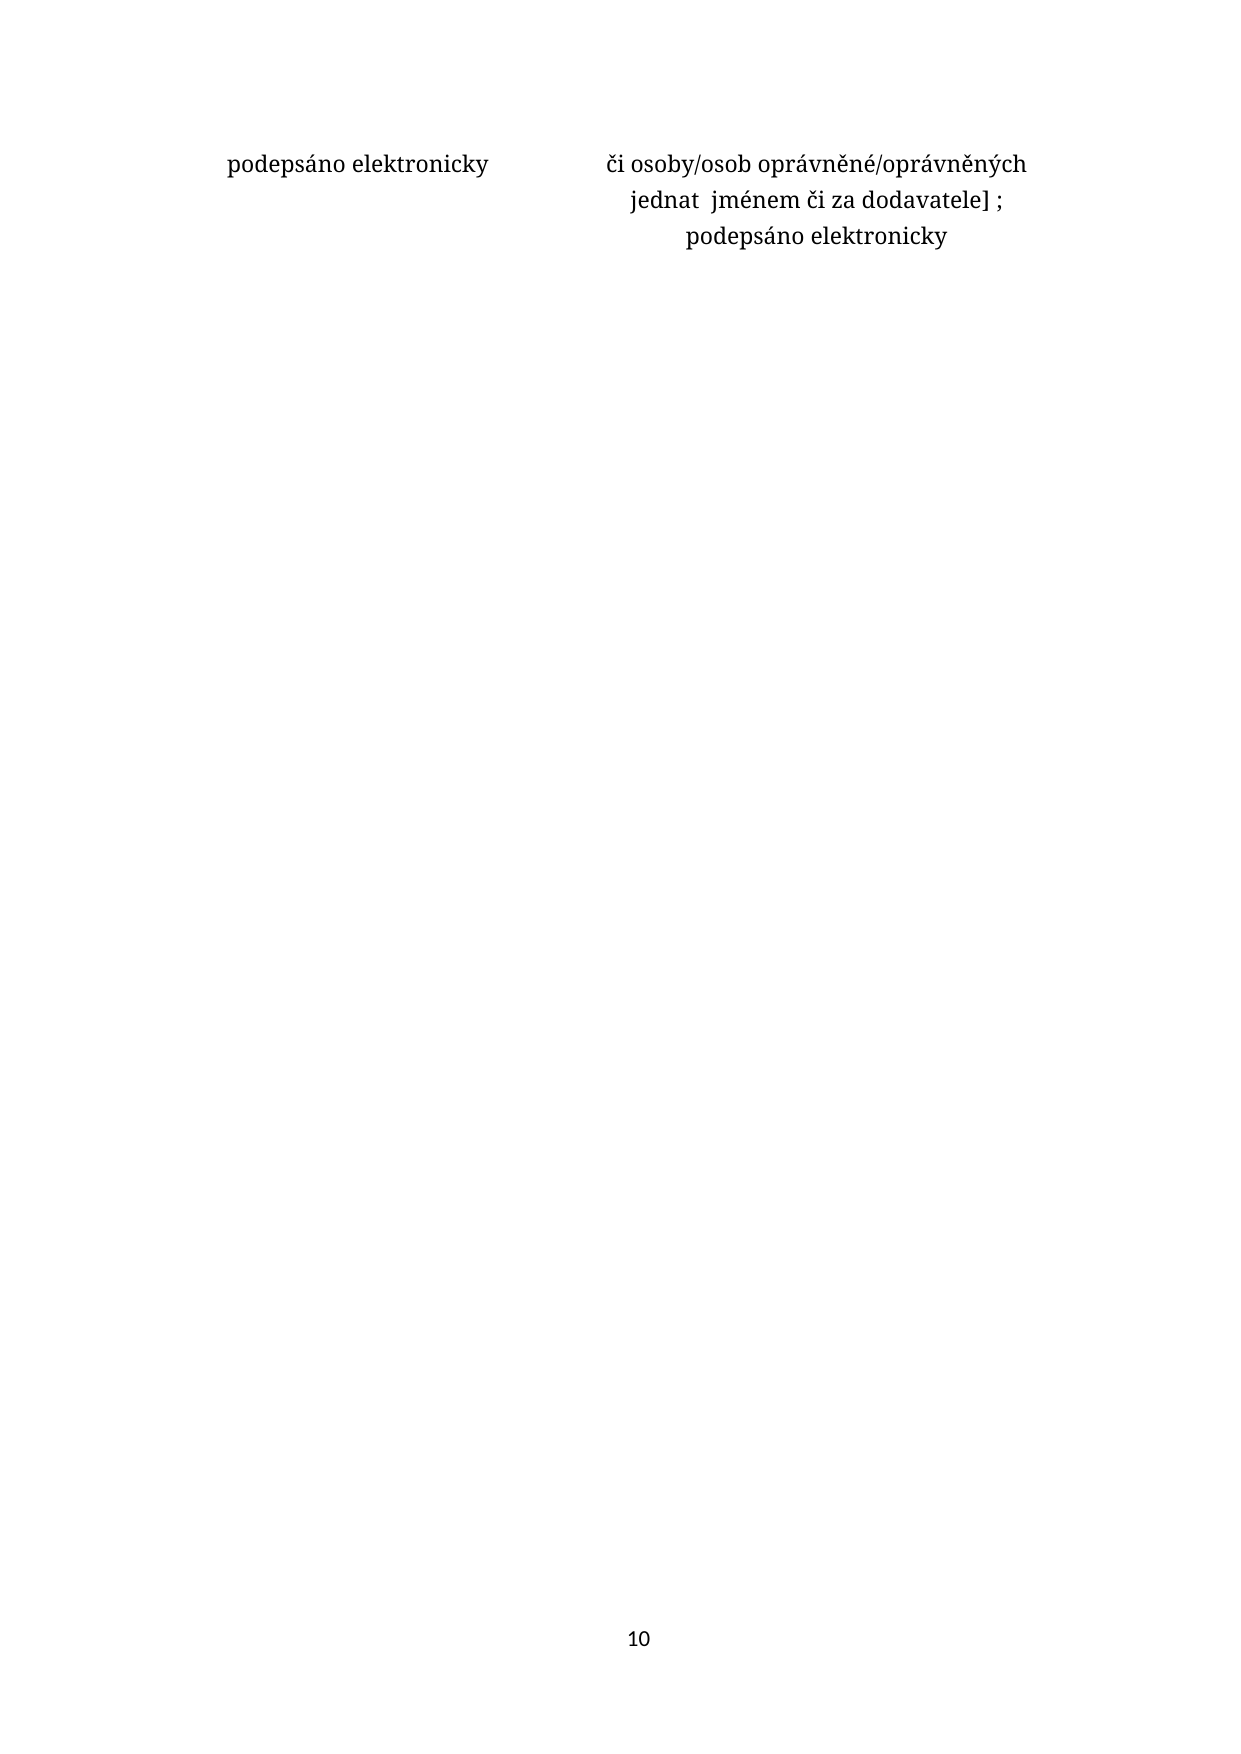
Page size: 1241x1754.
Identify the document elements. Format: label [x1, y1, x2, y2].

table_header [136, 148, 579, 255]
table_header [579, 148, 1054, 255]
